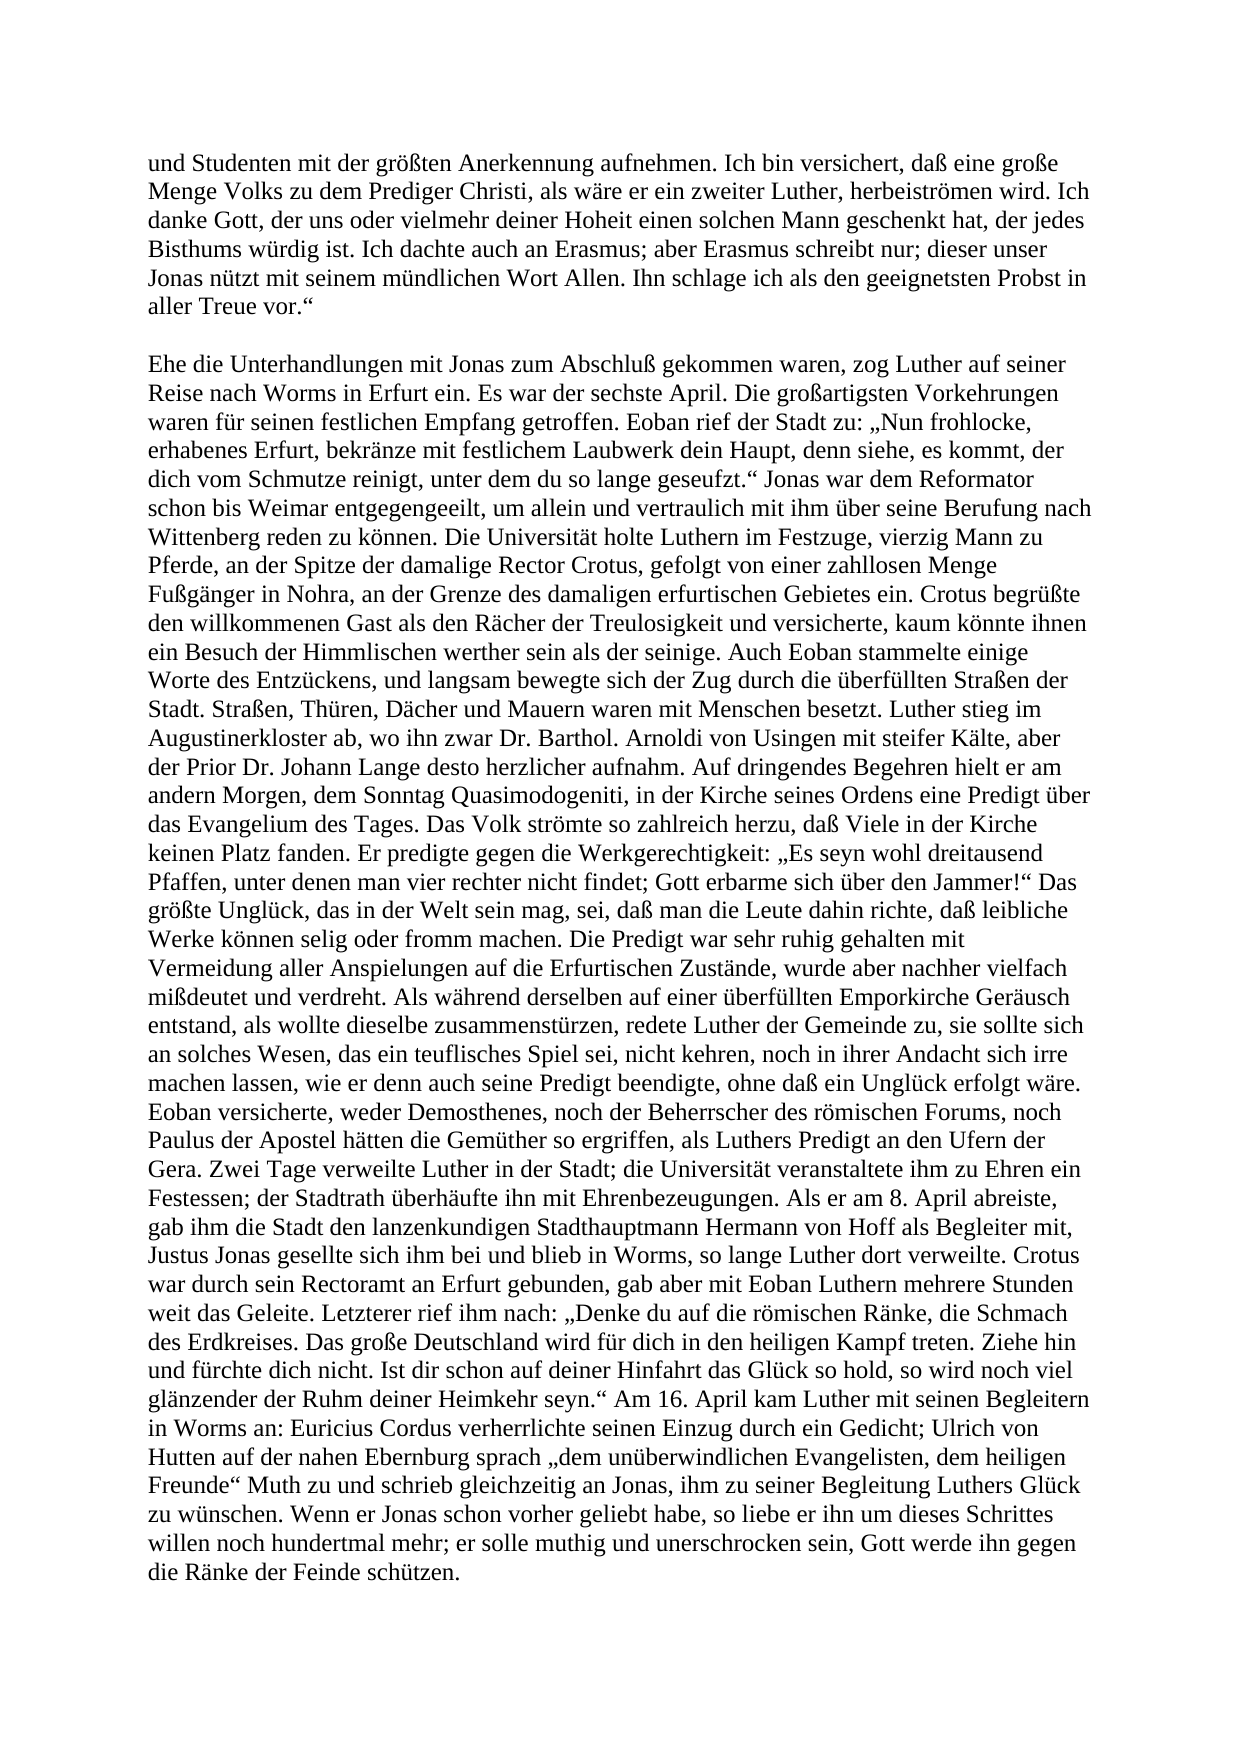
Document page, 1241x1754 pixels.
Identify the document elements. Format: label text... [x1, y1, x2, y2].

text Ehe die Unterhandlungen mit Jonas zum Abschluß gekommen waren, zog Luther auf seiner Reise nach Worms in Erfurt ein. Es war der sechste April. Die großartigsten Vorkehrungen waren für seinen festlichen Empfang getroffen. Eoban rief der Stadt zu: „Nun frohlocke, erhabenes Erfurt, bekränze mit festlichem Laubwerk dein Haupt, denn siehe, es kommt, der dich vom Schmutze reinigt, unter dem du so lange geseufzt.“ Jonas war dem Reformator schon bis Weimar entgegengeeilt, um allein und vertraulich mit ihm über seine Berufung nach Wittenberg reden zu können. Die Universität holte Luthern im Festzuge, vierzig Mann zu Pferde, an der Spitze der damalige Rector Crotus, gefolgt von einer zahllosen Menge Fußgänger in Nohra, an der Grenze des damaligen erfurtischen Gebietes ein. Crotus begrüßte den willkommenen Gast als den Rächer der Treulosigkeit und versicherte, kaum könnte ihnen ein Besuch der Himmlischen werther sein als der seinige. Auch Eoban stammelte einige Worte des Entzückens, und langsam bewegte sich der Zug durch die überfüllten Straßen der Stadt. Straßen, Thüren, Dächer und Mauern waren mit Menschen besetzt. Luther stieg im Augustinerkloster ab, wo ihn zwar Dr. Barthol. Arnoldi von Usingen mit steifer Kälte, aber der Prior Dr. Johann Lange desto herzlicher aufnahm. Auf dringendes Begehren hielt er am andern Morgen, dem Sonntag Quasimodogeniti, in der Kirche seines Ordens eine Predigt über das Evangelium des Tages. Das Volk strömte so zahlreich herzu, daß Viele in der Kirche keinen Platz fanden. Er predigte gegen die Werkgerechtigkeit: „Es seyn wohl dreitausend Pfaffen, unter denen man vier rechter nicht findet; Gott erbarme sich über den Jammer!“ Das größte Unglück, das in der Welt sein mag, sei, daß man die Leute dahin richte, daß leibliche Werke können selig oder fromm machen. Die Predigt war sehr ruhig gehalten mit Vermeidung aller Anspielungen auf die Erfurtischen Zustände, wurde aber nachher vielfach mißdeutet und verdreht. Als während derselben auf einer überfüllten Emporkirche Geräusch entstand, als wollte dieselbe zusammenstürzen, redete Luther der Gemeinde zu, sie sollte sich an solches Wesen, das ein teuflisches Spiel sei, nicht kehren, noch in ihrer Andacht sich irre machen lassen, wie er denn auch seine Predigt beendigte, ohne daß ein Unglück erfolgt wäre. Eoban versicherte, weder Demosthenes, noch der Beherrscher des römischen Forums, noch Paulus der Apostel hätten die Gemüther so ergriffen, als Luthers Predigt an den Ufern der Gera. Zwei Tage verweilte Luther in der Stadt; die Universität veranstaltete ihm zu Ehren ein Festessen; der Stadtrath überhäufte ihn mit Ehrenbezeugungen. Als er am 8. April abreiste, gab ihm die Stadt den lanzenkundigen Stadthauptmann Hermann von Hoff als Begleiter mit, Justus Jonas gesellte sich ihm bei und blieb in Worms, so lange Luther dort verweilte. Crotus war durch sein Rectoramt an Erfurt gebunden, gab aber mit Eoban Luthern mehrere Stunden weit das Geleite. Letzterer rief ihm nach: „Denke du auf die römischen Ränke, die Schmach des Erdkreises. Das große Deutschland wird für dich in den heiligen Kampf treten. Ziehe hin und fürchte dich nicht. Ist dir schon auf deiner Hinfahrt das Glück so hold, so wird noch viel glänzender der Ruhm deiner Heimkehr seyn.“ Am 16. April kam Luther mit seinen Begleitern in Worms an: Euricius Cordus verherrlichte seinen Einzug durch ein Gedicht; Ulrich von Hutten auf der nahen Ebernburg sprach „dem unüberwindlichen Evangelisten, dem heiligen Freunde“ Muth zu und schrieb gleichzeitig an Jonas, ihm zu seiner Begleitung Luthers Glück zu wünschen. Wenn er Jonas schon vorher geliebt habe, so liebe er ihn um dieses Schrittes willen noch hundertmal mehr; er solle muthig und unerschrocken sein, Gott werde ihn gegen die Ränke der Feinde schützen. [148, 349, 1093, 1586]
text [148, 148, 1093, 320]
